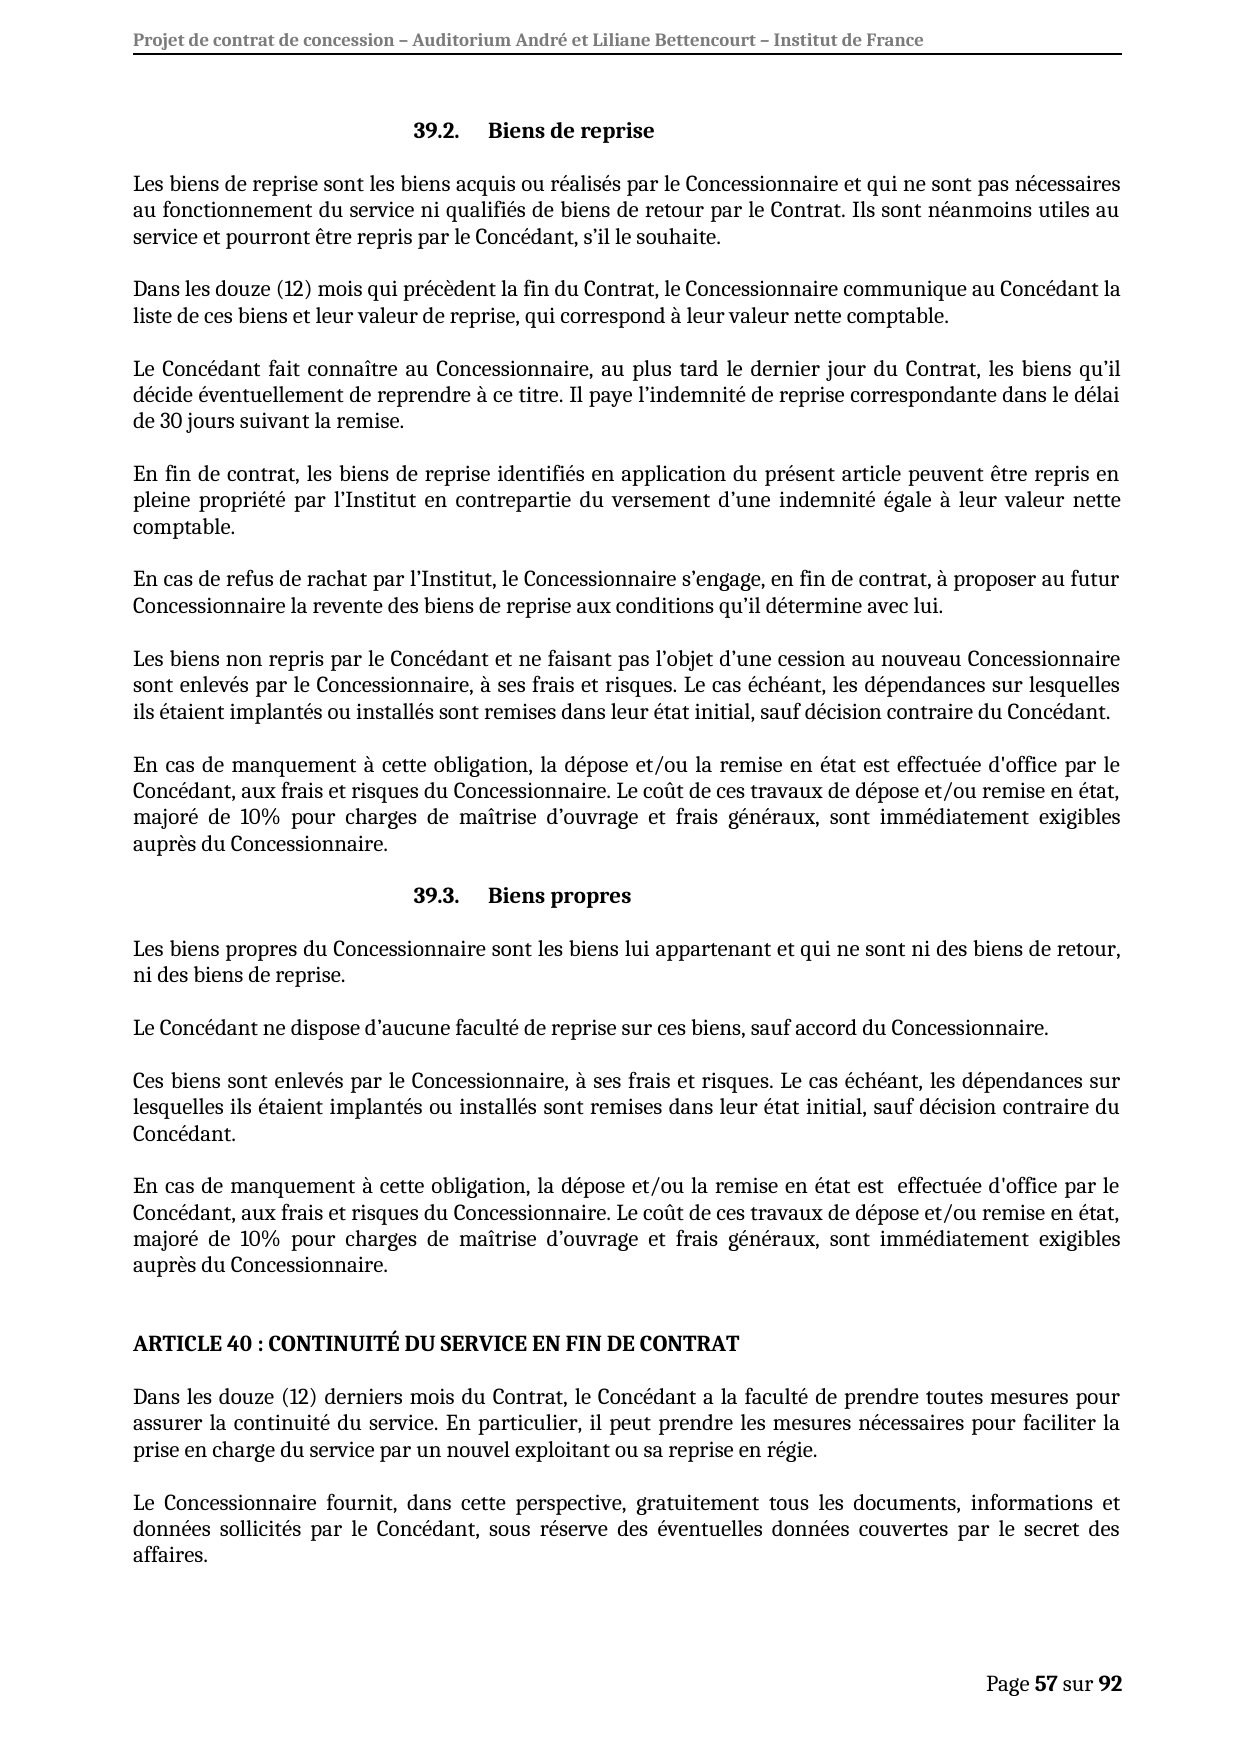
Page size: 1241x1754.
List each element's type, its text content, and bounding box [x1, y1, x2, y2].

text En fin de contrat, les biens de reprise identifiés en application du présent article peuvent être repris en pleine propriété par l’Institut en contrepartie du versement d’une indemnité égale à leur valeur nette comptable. [133, 461, 1122, 540]
text Le Concédant fait connaître au Concessionnaire, au plus tard le dernier jour du Contrat, les biens qu’il décide éventuellement de reprendre à ce titre. Il paye l’indemnité de reprise correspondante dans le délai de 30 jours suivant la remise. [133, 355, 1122, 434]
text Le Concédant ne dispose d’aucune faculté de reprise sur ces biens, sauf accord du Concessionnaire. [133, 1015, 1122, 1041]
text En cas de refus de rachat par l’Institut, le Concessionnaire s’engage, en fin de contrat, à proposer au futur Concessionnaire la revente des biens de reprise aux conditions qu’il détermine avec lui. [133, 566, 1122, 619]
text Ces biens sont enlevés par le Concessionnaire, à ses frais et risques. Le cas échéant, les dépendances sur lesquelles ils étaient implantés ou installés sont remises dans leur état initial, sauf décision contraire du Concédant. [133, 1068, 1122, 1147]
text Les biens non repris par le Concédant et ne faisant pas l’objet d’une cession au nouveau Concessionnaire sont enlevés par le Concessionnaire, à ses frais et risques. Le cas échéant, les dépendances sur lesquelles ils étaient implantés ou installés sont remises dans leur état initial, sauf décision contraire du Concédant. [133, 646, 1122, 725]
subtitle Biens de reprise [413, 118, 1122, 144]
subtitle Biens propres [413, 883, 1122, 909]
text Dans les douze (12) mois qui précèdent la fin du Contrat, le Concessionnaire communique au Concédant la liste de ces biens et leur valeur de reprise, qui correspond à leur valeur nette comptable. [133, 276, 1122, 329]
text En cas de manquement à cette obligation, la dépose et/ou la remise en état est effectuée d'office par le Concédant, aux frais et risques du Concessionnaire. Le coût de ces travaux de dépose et/ou remise en état, majoré de 10% pour charges de maîtrise d’ouvrage et frais généraux, sont immédiatement exigibles auprès du Concessionnaire. [133, 1173, 1122, 1278]
text Le Concessionnaire fournit, dans cette perspective, gratuitement tous les documents, informations et données sollicités par le Concédant, sous réserve des éventuelles données couvertes par le secret des affaires. [133, 1489, 1122, 1568]
text Les biens de reprise sont les biens acquis ou réalisés par le Concessionnaire et qui ne sont pas nécessaires au fonctionnement du service ni qualifiés de biens de retour par le Contrat. Ils sont néanmoins utiles au service et pourront être repris par le Concédant, s’il le souhaite. [133, 171, 1122, 250]
text Dans les douze (12) derniers mois du Contrat, le Concédant a la faculté de prendre toutes mesures pour assurer la continuité du service. En particulier, il peut prendre les mesures nécessaires pour faciliter la prise en charge du service par un nouvel exploitant ou sa reprise en régie. [133, 1384, 1122, 1463]
text Les biens propres du Concessionnaire sont les biens lui appartenant et qui ne sont ni des biens de retour, ni des biens de reprise. [133, 936, 1122, 988]
text En cas de manquement à cette obligation, la dépose et/ou la remise en état est effectuée d'office par le Concédant, aux frais et risques du Concessionnaire. Le coût de ces travaux de dépose et/ou remise en état, majoré de 10% pour charges de maîtrise d’ouvrage et frais généraux, sont immédiatement exigibles auprès du Concessionnaire. [133, 751, 1122, 857]
subtitle : CONTINUITÉ DU SERVICE EN FIN DE CONTRAT [133, 1331, 1122, 1357]
